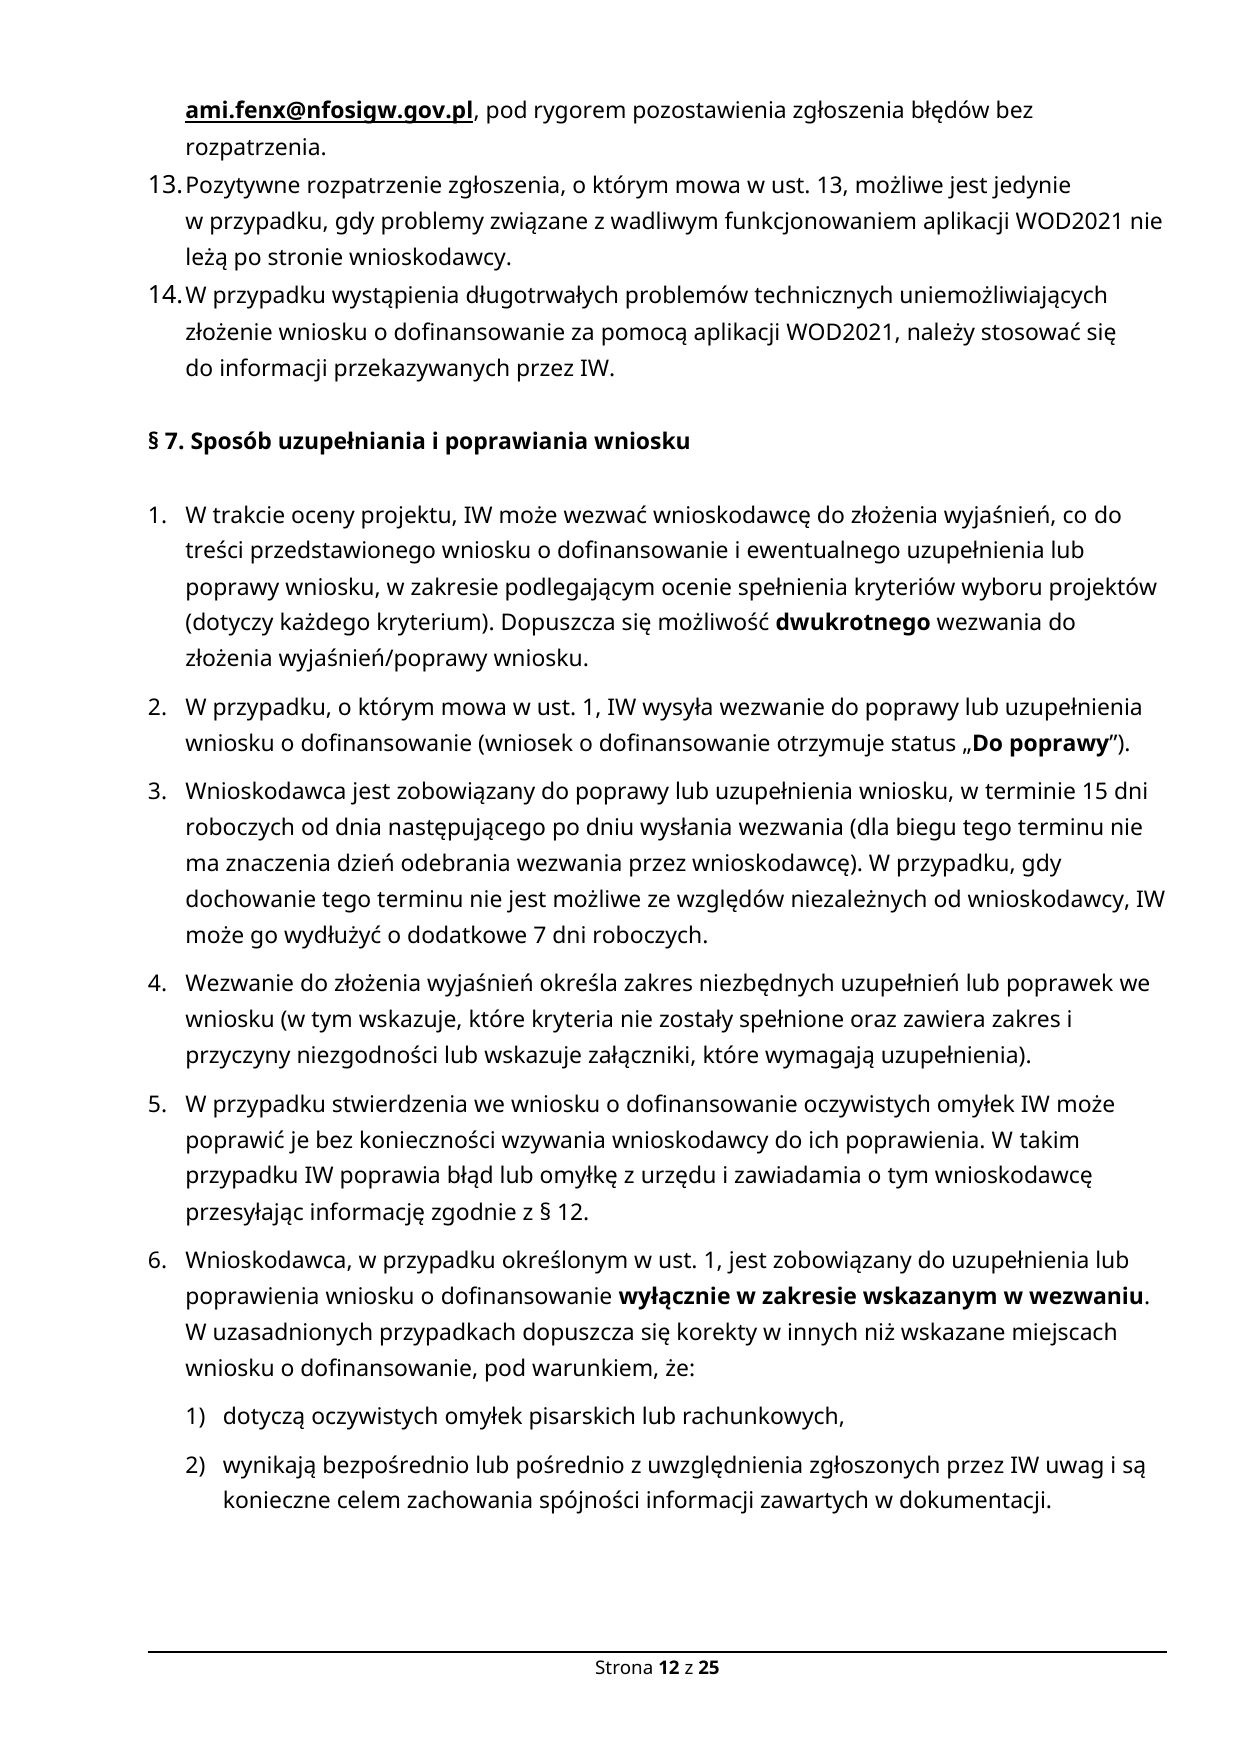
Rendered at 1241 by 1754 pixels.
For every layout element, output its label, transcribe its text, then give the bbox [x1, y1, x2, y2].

subtitle § 7. Sposób uzupełniania i poprawiania wniosku [148, 425, 1167, 456]
list dotyczą oczywistych omyłek pisarskich lub rachunkowych, [185, 1400, 1167, 1431]
list wynikają bezpośrednio lub pośrednio z uwzględnienia zgłoszonych przez IW uwag i są konieczne celem zachowania spójności informacji zawartych w dokumentacji. [185, 1448, 1167, 1516]
list Wezwanie do złożenia wyjaśnień określa zakres niezbędnych uzupełnień lub poprawek we wniosku (w tym wskazuje, które kryteria nie zostały spełnione oraz zawiera zakres i przyczyny niezgodności lub wskazuje załączniki, które wymagają uzupełnienia). [148, 967, 1167, 1070]
list W przypadku, o którym mowa w ust. 1, IW wysyła wezwanie do poprawy lub uzupełnienia wniosku o dofinansowanie (wniosek o dofinansowanie otrzymuje status „Do poprawy”). [148, 691, 1167, 758]
list W przypadku wystąpienia długotrwałych problemów technicznych uniemożliwiających złożenie wniosku o dofinansowanie za pomocą aplikacji WOD2021, należy stosować się do informacji przekazywanych przez IW. [148, 277, 1167, 383]
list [148, 94, 1167, 162]
list Pozytywne rozpatrzenie zgłoszenia, o którym mowa w ust. 13, możliwe jest jedynie w przypadku, gdy problemy związane z wadliwym funkcjonowaniem aplikacji WOD2021 nie leżą po stronie wnioskodawcy. [148, 166, 1167, 272]
list W przypadku stwierdzenia we wniosku o dofinansowanie oczywistych omyłek IW może poprawić je bez konieczności wzywania wnioskodawcy do ich poprawienia. W takim przypadku IW poprawia błąd lub omyłkę z urzędu i zawiadamia o tym wnioskodawcę przesyłając informację zgodnie z § 12. [148, 1088, 1167, 1227]
list Wnioskodawca jest zobowiązany do poprawy lub uzupełnienia wniosku, w terminie 15 dni roboczych od dnia następującego po dniu wysłania wezwania (dla biegu tego terminu nie ma znaczenia dzień odebrania wezwania przez wnioskodawcę). W przypadku, gdy dochowanie tego terminu nie jest możliwe ze względów niezależnych od wnioskodawcy, IW może go wydłużyć o dodatkowe 7 dni roboczych. [148, 775, 1167, 950]
list W trakcie oceny projektu, IW może wezwać wnioskodawcę do złożenia wyjaśnień, co do treści przedstawionego wniosku o dofinansowanie i ewentualnego uzupełnienia lub poprawy wniosku, w zakresie podlegającym ocenie spełnienia kryteriów wyboru projektów (dotyczy każdego kryterium). Dopuszcza się możliwość dwukrotnego wezwania do złożenia wyjaśnień/poprawy wniosku. [148, 498, 1167, 673]
list Wnioskodawca, w przypadku określonym w ust. 1, jest zobowiązany do uzupełnienia lub poprawienia wniosku o dofinansowanie wyłącznie w zakresie wskazanym w wezwaniu. W uzasadnionych przypadkach dopuszcza się korekty w innych niż wskazane miejscach wniosku o dofinansowanie, pod warunkiem, że: [148, 1244, 1167, 1383]
